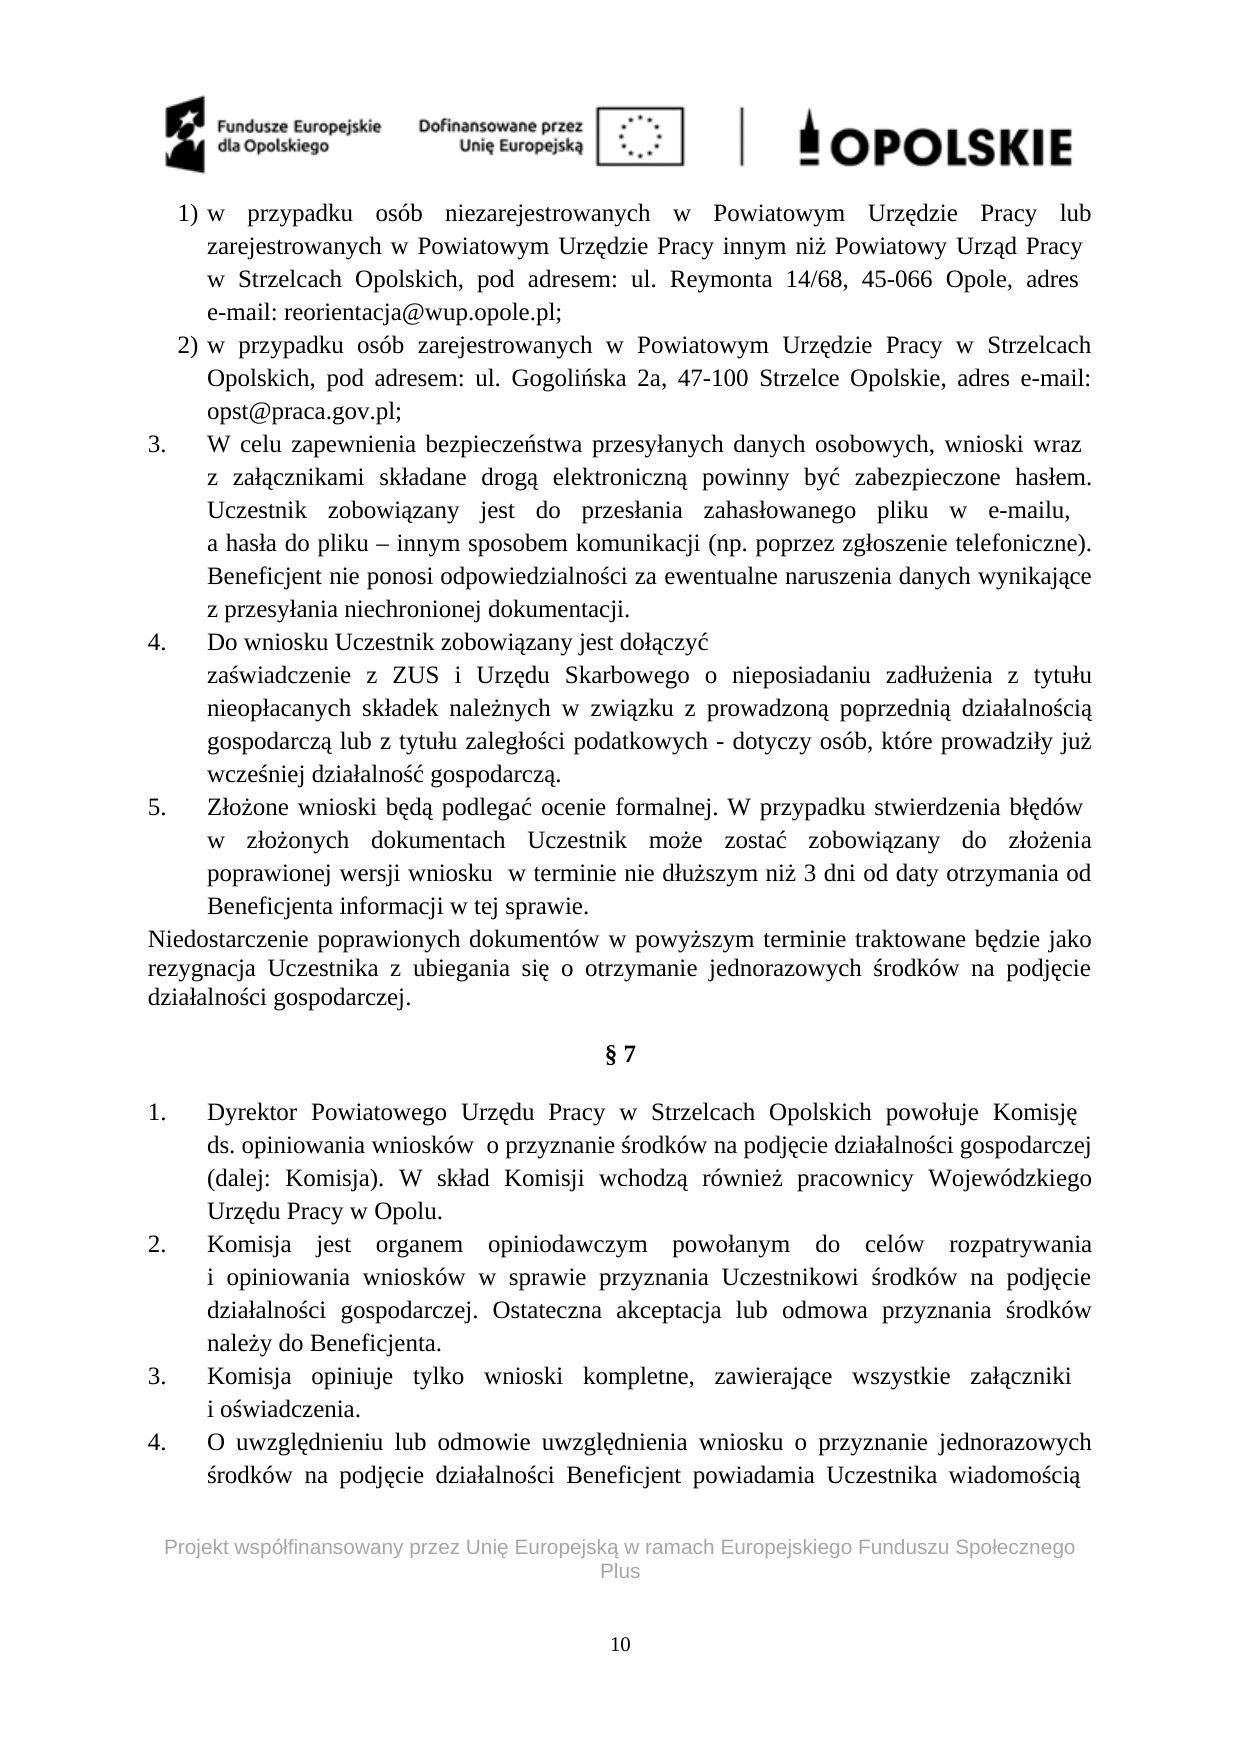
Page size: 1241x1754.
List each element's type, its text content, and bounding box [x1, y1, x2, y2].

list Do wniosku Uczestnik zobowiązany jest dołączyć [148, 627, 1092, 656]
list Dyrektor Powiatowego Urzędu Pracy w Strzelcach Opolskich powołuje Komisję ds. opiniowania wniosków o przyznanie środków na podjęcie działalności gospodarczej (dalej: Komisja). W skład Komisji wchodzą również pracownicy Wojewódzkiego Urzędu Pracy w Opolu. [148, 1097, 1092, 1224]
text § 7 [148, 1039, 1092, 1068]
list Komisja opiniuje tylko wnioski kompletne, zawierające wszystkie załączniki i oświadczenia. [148, 1361, 1092, 1423]
picture [147, 73, 1092, 198]
list Złożone wnioski będą podlegać ocenie formalnej. W przypadku stwierdzenia błędów w złożonych dokumentach Uczestnik może zostać zobowiązany do złożenia poprawionej wersji wniosku w terminie nie dłuższym niż 3 dni od daty otrzymania od Beneficjenta informacji w tej sprawie. [148, 792, 1092, 920]
text zaświadczenie z ZUS i Urzędu Skarbowego o nieposiadaniu zadłużenia z tytułu nieopłacanych składek należnych w związku z prowadzoną poprzednią działalnością gospodarczą lub z tytułu zaległości podatkowych - dotyczy osób, które prowadziły już wcześniej działalność gospodarczą. [207, 660, 1092, 788]
list w przypadku osób zarejestrowanych w Powiatowym Urzędzie Pracy w Strzelcach Opolskich, pod adresem: ul. Gogolińska 2a, 47-100 Strzelce Opolskie, adres e-mail: opst@praca.gov.pl; [177, 330, 1092, 425]
list W celu zapewnienia bezpieczeństwa przesyłanych danych osobowych, wnioski wraz z załącznikami składane drogą elektroniczną powinny być zabezpieczone hasłem. Uczestnik zobowiązany jest do przesłania zahasłowanego pliku w e-mailu, a hasła do pliku – innym sposobem komunikacji (np. poprzez zgłoszenie telefoniczne). Beneficjent nie ponosi odpowiedzialności za ewentualne naruszenia danych wynikające z przesyłania niechronionej dokumentacji. [148, 429, 1092, 623]
list Komisja jest organem opiniodawczym powołanym do celów rozpatrywania i opiniowania wniosków w sprawie przyznania Uczestnikowi środków na podjęcie działalności gospodarczej. Ostateczna akceptacja lub odmowa przyznania środków należy do Beneficjenta. [148, 1229, 1092, 1357]
list w przypadku osób niezarejestrowanych w Powiatowym Urzędzie Pracy lub zarejestrowanych w Powiatowym Urzędzie Pracy innym niż Powiatowy Urząd Pracy w Strzelcach Opolskich, pod adresem: ul. Reymonta 14/68, 45-066 Opole, adres e-mail: reorientacja@wup.opole.pl; [177, 198, 1092, 326]
text Niedostarczenie poprawionych dokumentów w powyższym terminie traktowane będzie jako rezygnacja Uczestnika z ubiegania się o otrzymanie jednorazowych środków na podjęcie działalności gospodarczej. [148, 924, 1092, 1011]
